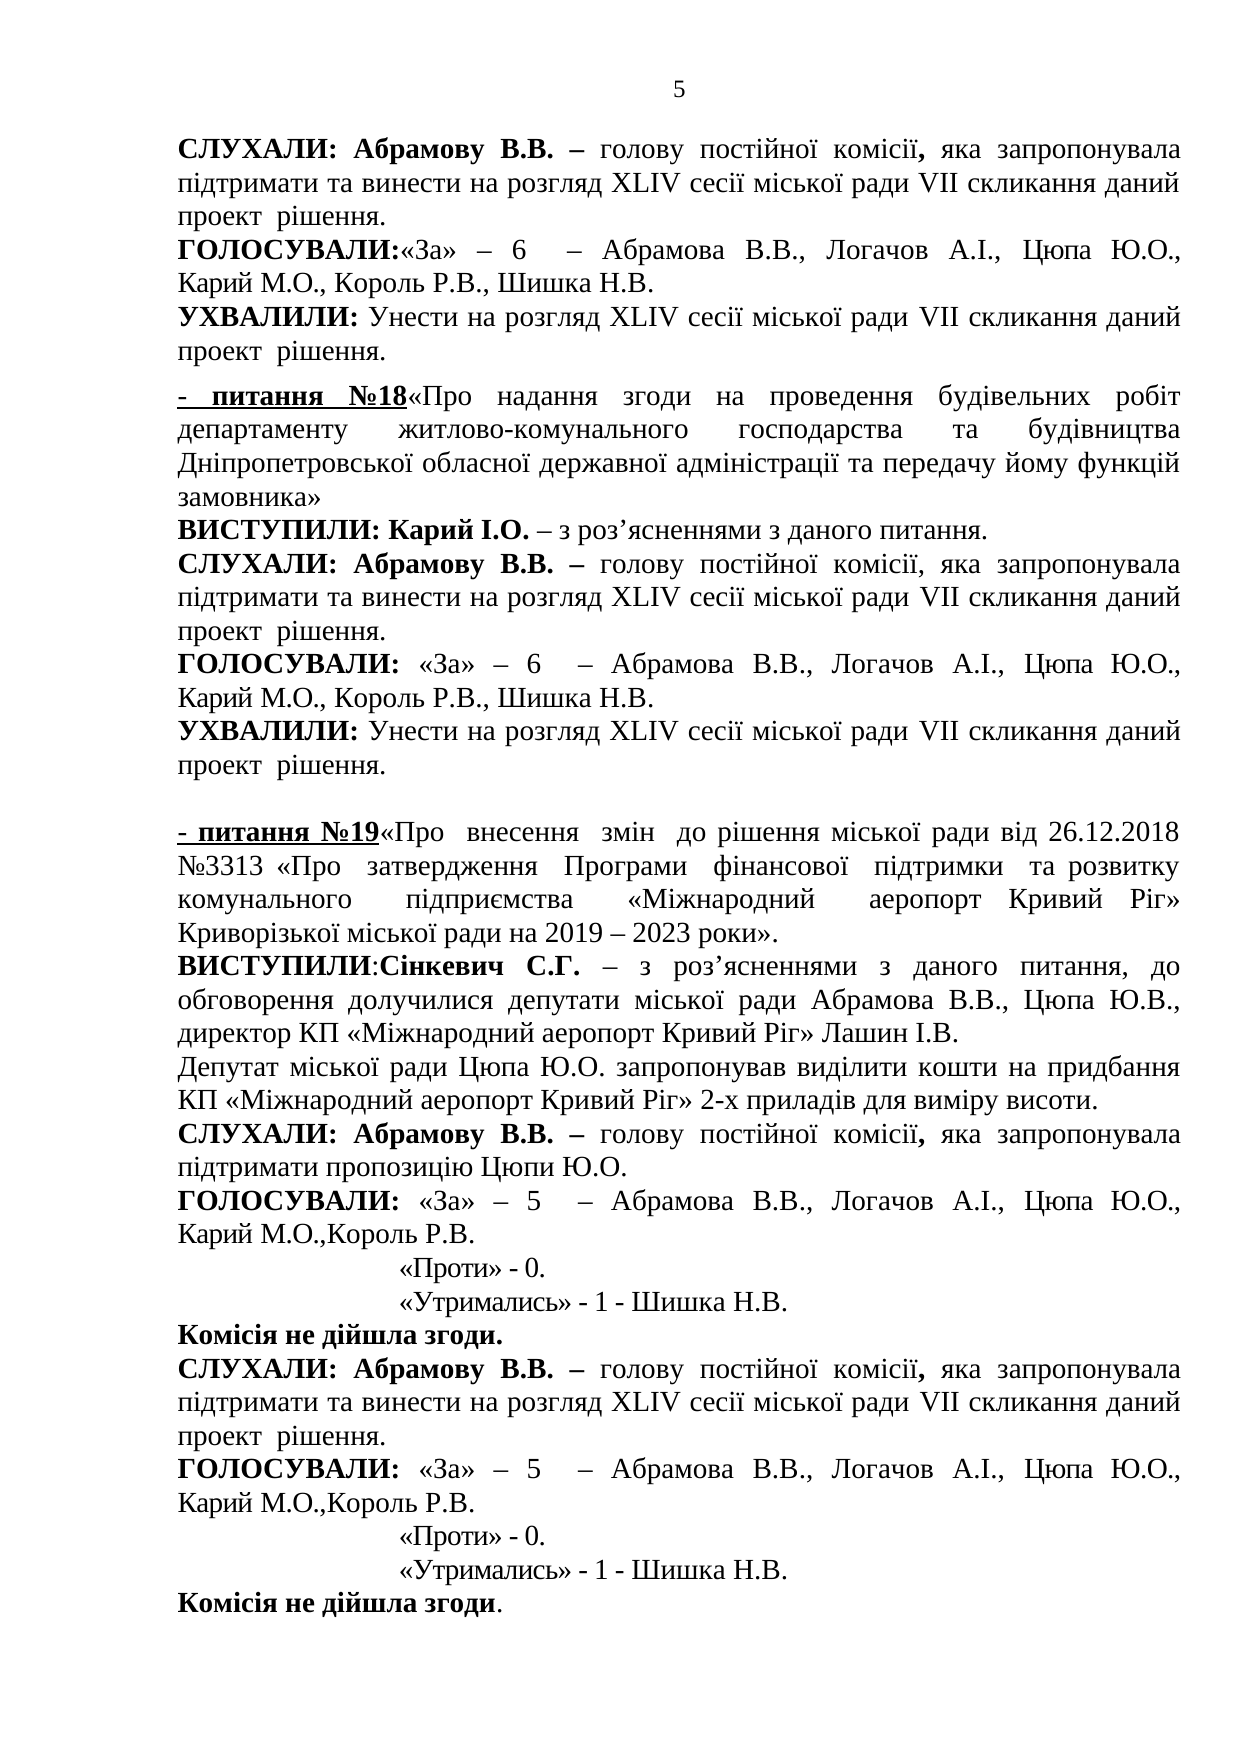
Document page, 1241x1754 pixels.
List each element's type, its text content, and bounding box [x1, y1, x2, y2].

text УХВАЛИЛИ: Унести на розгляд XLІV сесії міської ради VII скликання даний проект рішення. [177, 299, 1181, 366]
text - питання №19«Про внесення змін до рішення міської ради від 26.12.2018 №3313 «Про затвердження Програми фінансової підтримки та розвитку комунального підприємства «Міжнародний аеропорт Кривий Ріг» Криворізької міської ради на 2019 – 2023 роки». [177, 814, 1181, 948]
text «Проти» - 0. [177, 1250, 1181, 1284]
text Голосували: «За» – 6 – Абрамова В.В., Логачов А.І., Цюпа Ю.О., Карий М.О., Король Р.В., Шишка Н.В. [177, 646, 1181, 713]
text СЛУХАЛИ: Абрамову В.В. – голову постійної комісії, яка запропонувала підтримати та винести на розгляд XLІV сесії міської ради VII скликання даний проект рішення. [177, 1351, 1181, 1451]
text - питання №18«Про надання згоди на проведення будівельних робіт департаменту житлово-комунального господарства та будівництва Дніпропетровської обласної державної адміністрації та передачу йому функцій замовника» [177, 378, 1181, 512]
text «Утримались» - 1 - Шишка Н.В. [177, 1284, 1181, 1317]
text Голосували: «За» – 5 – Абрамова В.В., Логачов А.І., Цюпа Ю.О., Карий М.О.,Король Р.В. [177, 1451, 1181, 1518]
text Депутат міської ради Цюпа Ю.О. запропонував виділити кошти на придбання КП «Міжнародний аеропорт Кривий Ріг» 2-х приладів для виміру висоти. [177, 1049, 1181, 1116]
text «Утримались» - 1 - Шишка Н.В. [177, 1552, 1181, 1586]
text Комісія не дійшла згоди. [177, 1317, 1181, 1351]
text Голосували:«За» – 6 – Абрамова В.В., Логачов А.І., Цюпа Ю.О., Карий М.О., Король Р.В., Шишка Н.В. [177, 232, 1181, 299]
text ВИСТУПИЛИ:Сінкевич С.Г. – з роз’ясненнями з даного питання, до обговорення долучилися депутати міської ради Абрамова В.В., Цюпа Ю.В., директор КП «Міжнародний аеропорт Кривий Ріг» Лашин І.В. [177, 948, 1181, 1049]
text «Проти» - 0. [177, 1518, 1181, 1552]
text СЛУХАЛИ: Абрамову В.В. – голову постійної комісії, яка запропонувала підтримати пропозицію Цюпи Ю.О. [177, 1116, 1181, 1183]
text Голосували: «За» – 5 – Абрамова В.В., Логачов А.І., Цюпа Ю.О., Карий М.О.,Король Р.В. [177, 1183, 1181, 1250]
text СЛУХАЛИ: Абрамову В.В. – голову постійної комісії, яка запропонувала підтримати та винести на розгляд XLІV сесії міської ради VII скликання даний проект рішення. [177, 131, 1181, 232]
text Комісія не дійшла згоди. [177, 1586, 1181, 1619]
text ВиступилИ: Карий І.О. – з роз’ясненнями з даного питання. [177, 512, 1181, 546]
text СЛУХАЛИ: Абрамову В.В. – голову постійної комісії, яка запропонувала підтримати та винести на розгляд XLІV сесії міської ради VII скликання даний проект рішення. [177, 546, 1181, 646]
text УХВАЛИЛИ: Унести на розгляд XLІV сесії міської ради VII скликання даний проект рішення. [177, 713, 1181, 781]
